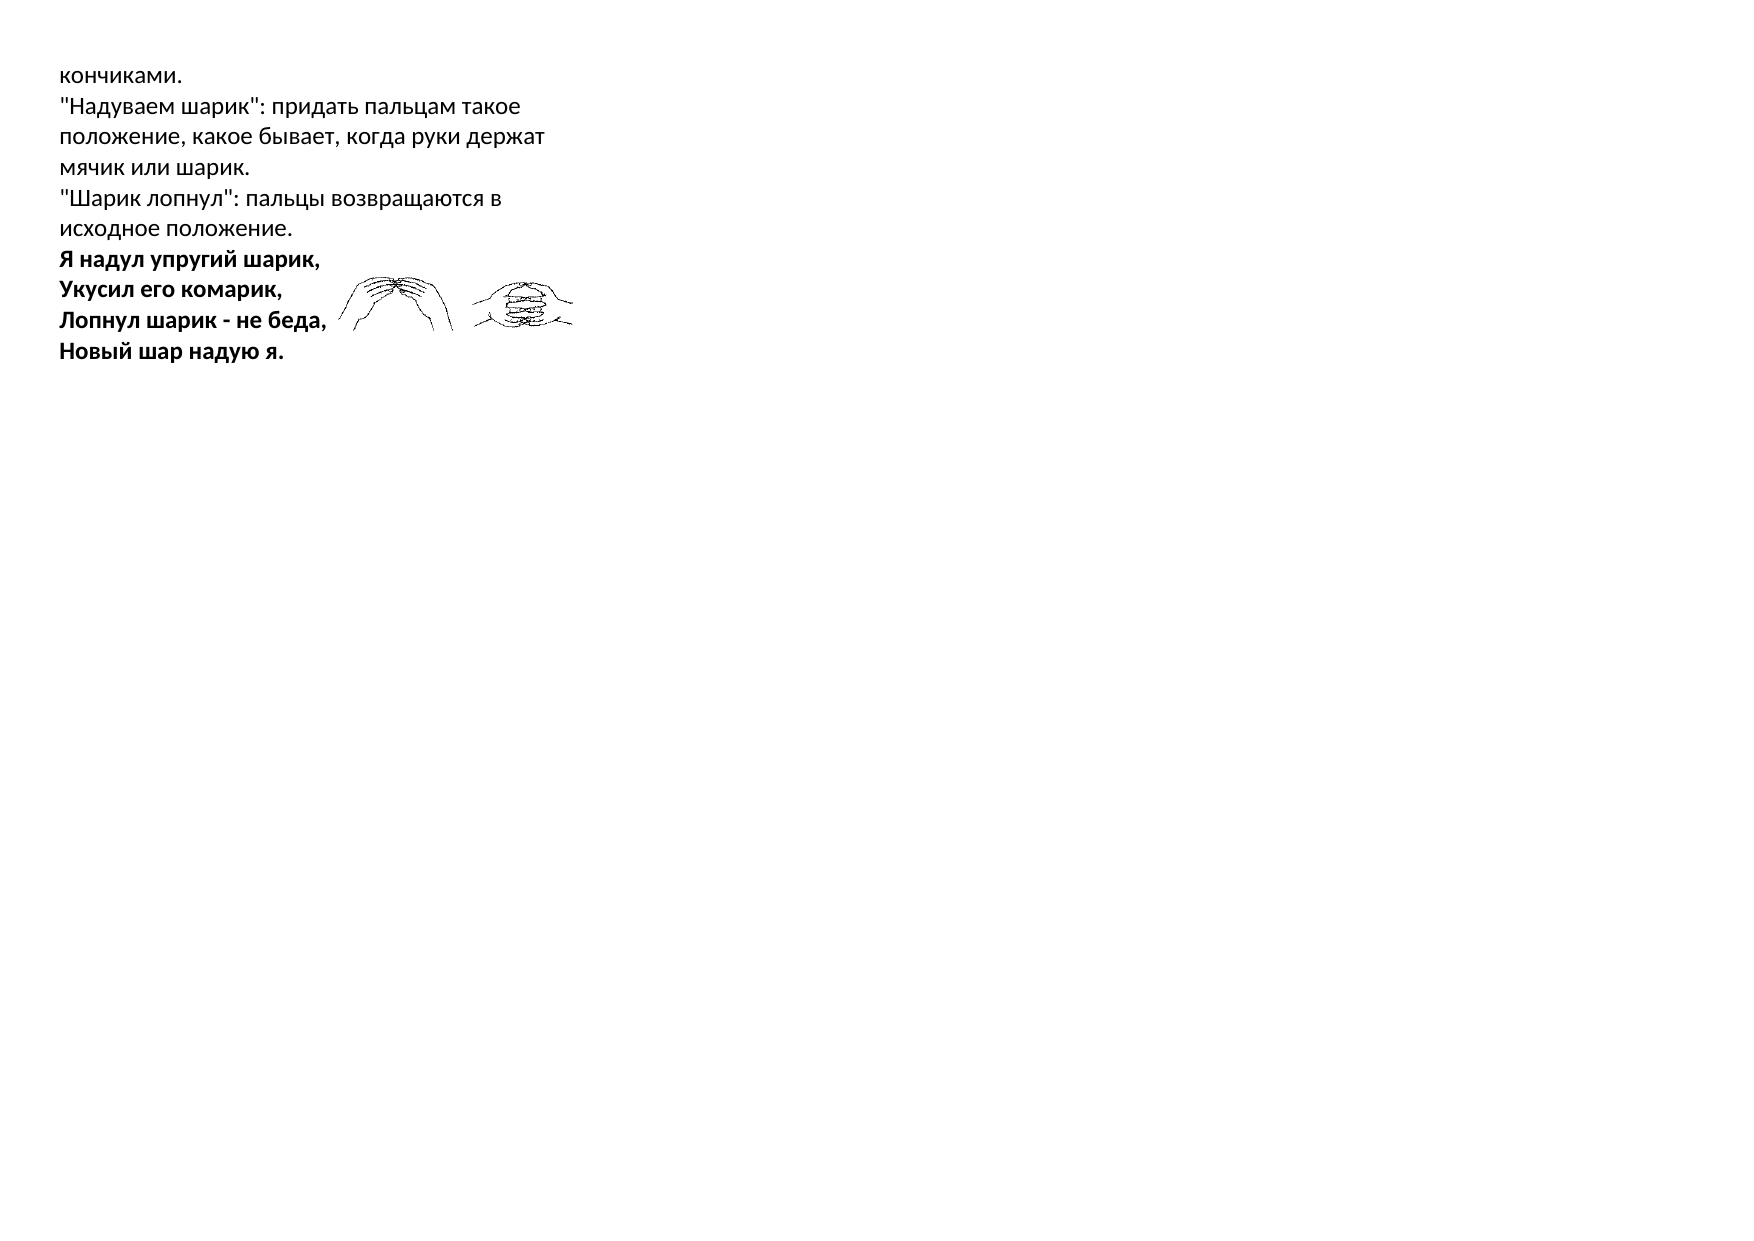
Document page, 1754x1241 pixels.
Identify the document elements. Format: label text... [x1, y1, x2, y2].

picture [334, 271, 576, 334]
text Я надул упругий шарик, Укусил его комарик, Лопнул шарик - не беда, Новый шар надую я. [59, 243, 555, 365]
